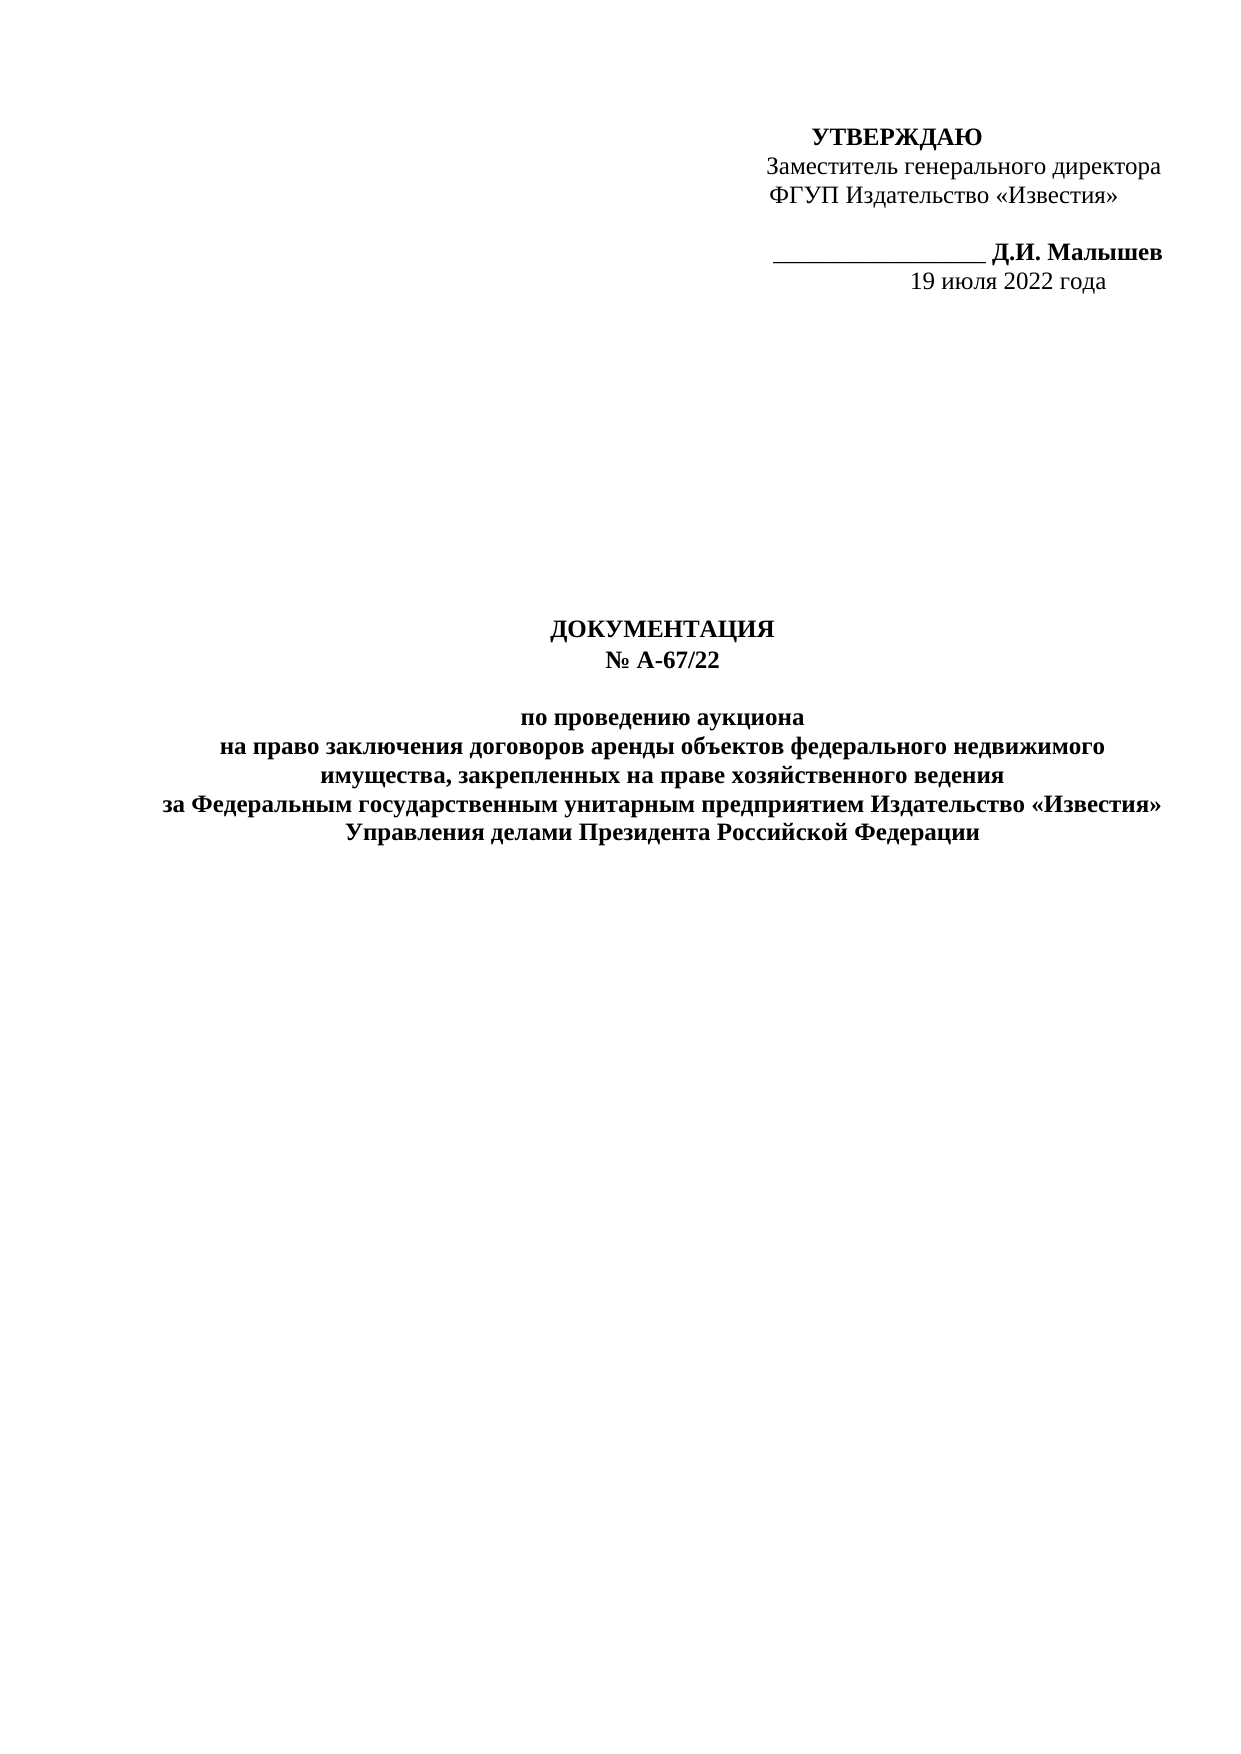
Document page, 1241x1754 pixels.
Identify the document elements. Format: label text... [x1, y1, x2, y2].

subtitle № А-67/22 [162, 642, 1162, 674]
subtitle ДОКУМЕНТАЦИЯ [162, 611, 1162, 642]
text 19 июля 2022 года [779, 266, 1162, 295]
text Заместитель генерального директора [631, 151, 1162, 180]
subtitle на право заключения договоров аренды объектов федерального недвижимого имущества, закрепленных на праве хозяйственного ведения [162, 731, 1162, 789]
subtitle по проведению аукциона [162, 702, 1162, 731]
text _________________ Д.И. Малышев [631, 237, 1162, 266]
subtitle за Федеральным государственным унитарным предприятием Издательство «Известия» [162, 789, 1162, 817]
text УТВЕРЖДАЮ [631, 122, 1162, 151]
subtitle Управления делами Президента Российской Федерации [162, 817, 1162, 846]
text ФГУП Издательство «Известия» [631, 180, 1162, 209]
